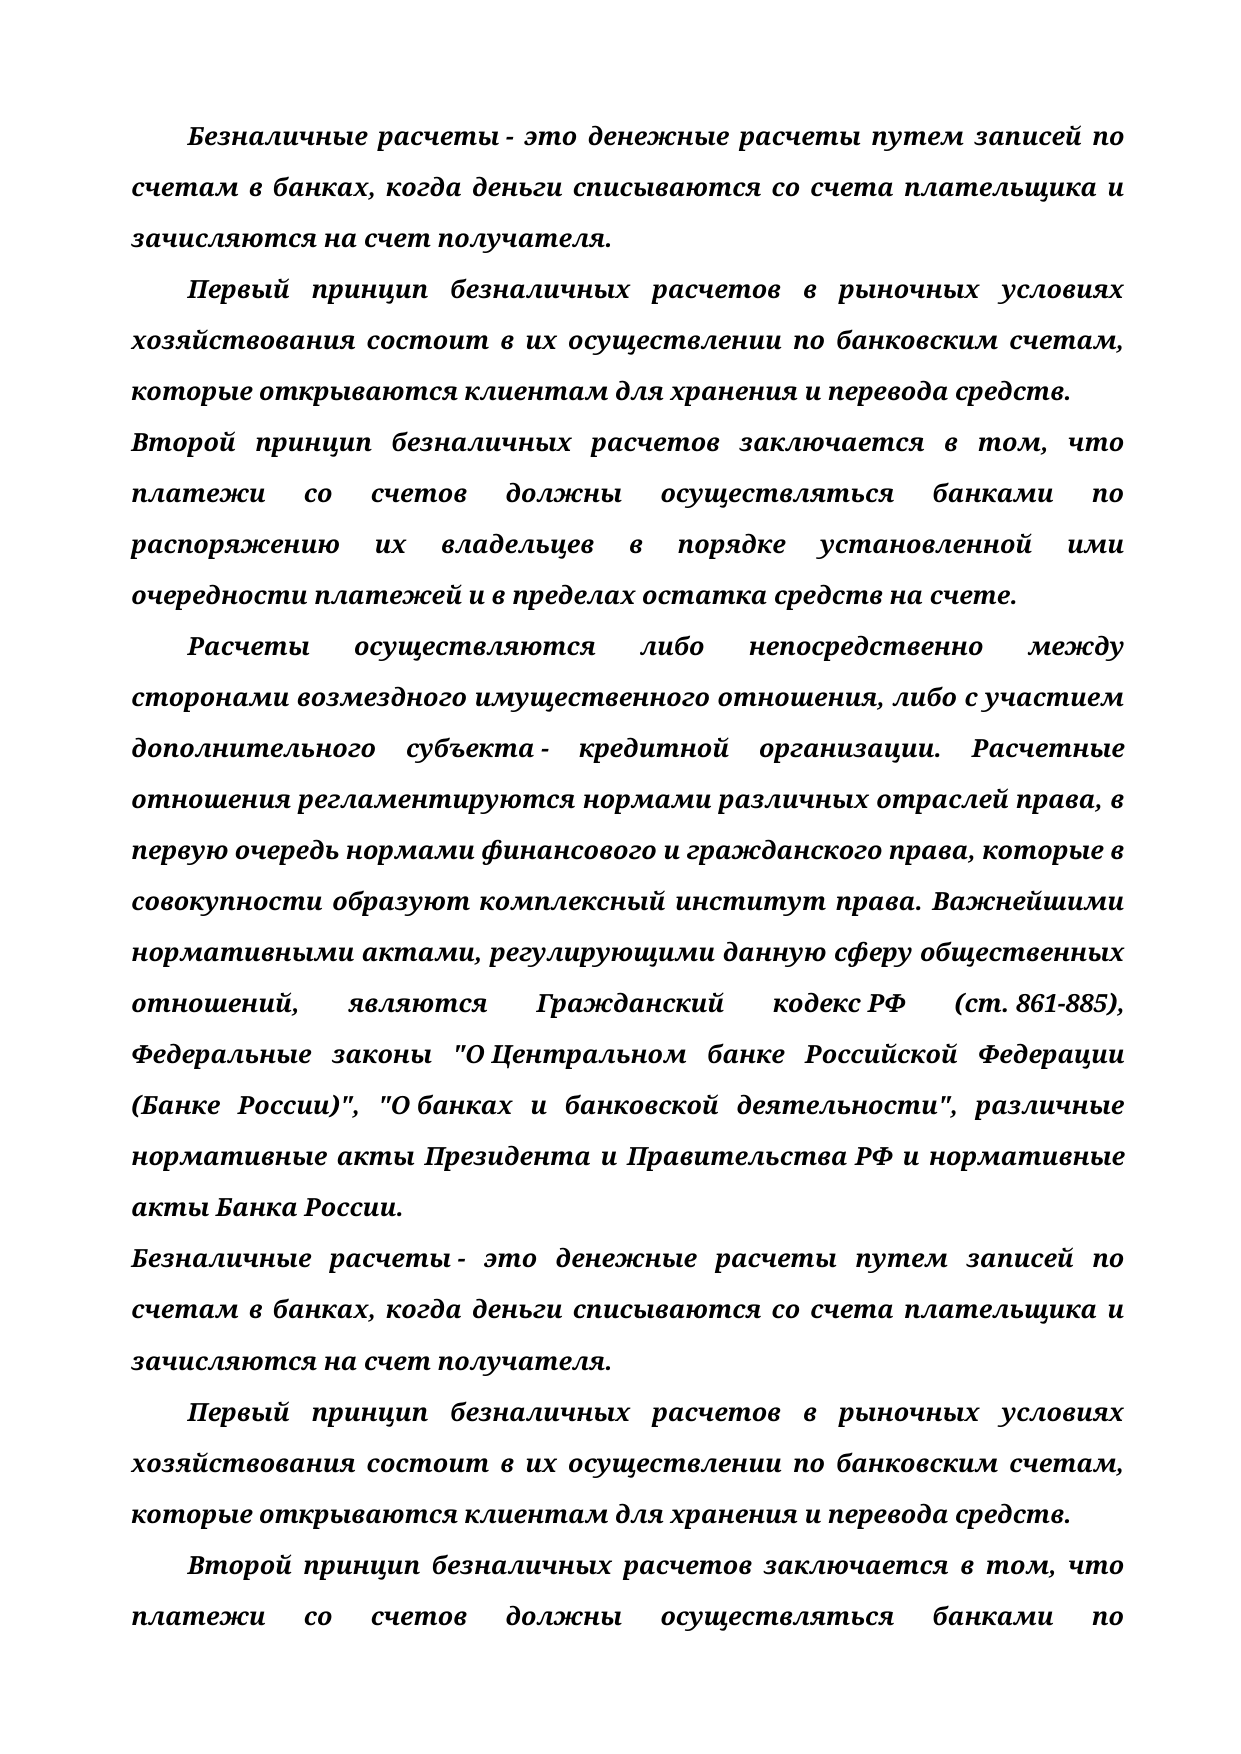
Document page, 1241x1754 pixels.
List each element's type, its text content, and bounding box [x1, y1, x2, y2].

text Первый принцип безналичных расчетов в рыночных условиях хозяйствования состоит в их осуществлении по банковским счетам, которые открываются клиентам для хранения и перевода средств. [131, 271, 1125, 407]
text Безналичные расчеты - это денежные расчеты путем записей по счетам в банках, когда деньги списываются со счета плательщика и зачисляются на счет получателя. [131, 1241, 1125, 1377]
text Безналичные расчеты - это денежные расчеты путем записей по счетам в банках, когда деньги списываются со счета плательщика и зачисляются на счет получателя. [131, 118, 1125, 254]
text Первый принцип безналичных расчетов в рыночных условиях хозяйствования состоит в их осуществлении по банковским счетам, которые открываются клиентам для хранения и перевода средств. [131, 1394, 1125, 1530]
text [131, 1547, 1125, 1632]
text Расчеты осуществляются либо непосредственно между сторонами возмездного имущественного отношения, либо с участием дополнительного субъекта - кредитной организации. Расчетные отношения регламентируются нормами различных отраслей права, в первую очередь нормами финансового и гражданского права, которые в совокупности образуют комплексный институт права. Важнейшими нормативными актами, регулирующими данную сферу общественных отношений, являются Гражданский кодекс РФ (ст. 861-885), Федеральные законы "О Центральном банке Российской Федерации (Банке России)", "О банках и банковской деятельности", различные нормативные акты Президента и Правительства РФ и нормативные акты Банка России. [131, 628, 1125, 1224]
